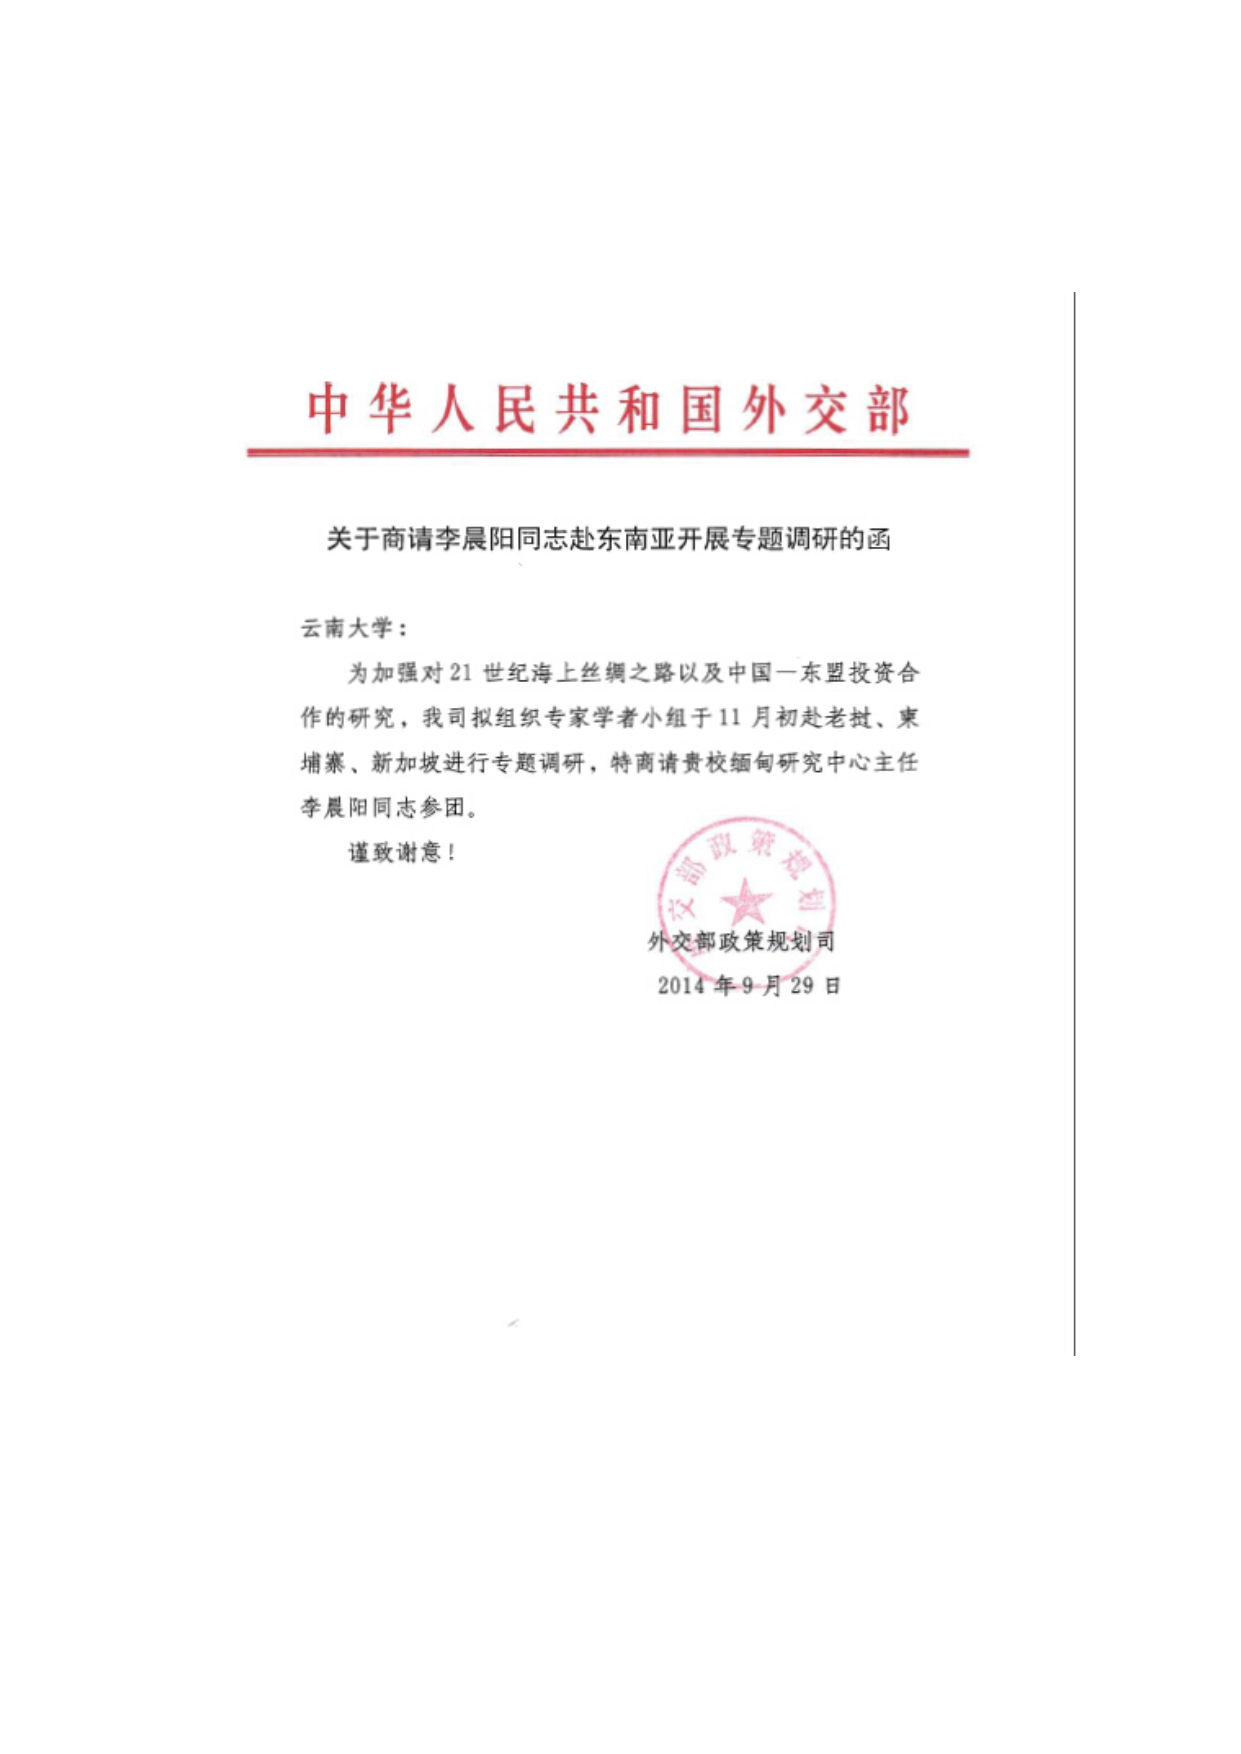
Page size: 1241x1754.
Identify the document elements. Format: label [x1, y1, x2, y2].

picture [187, 292, 1076, 1356]
